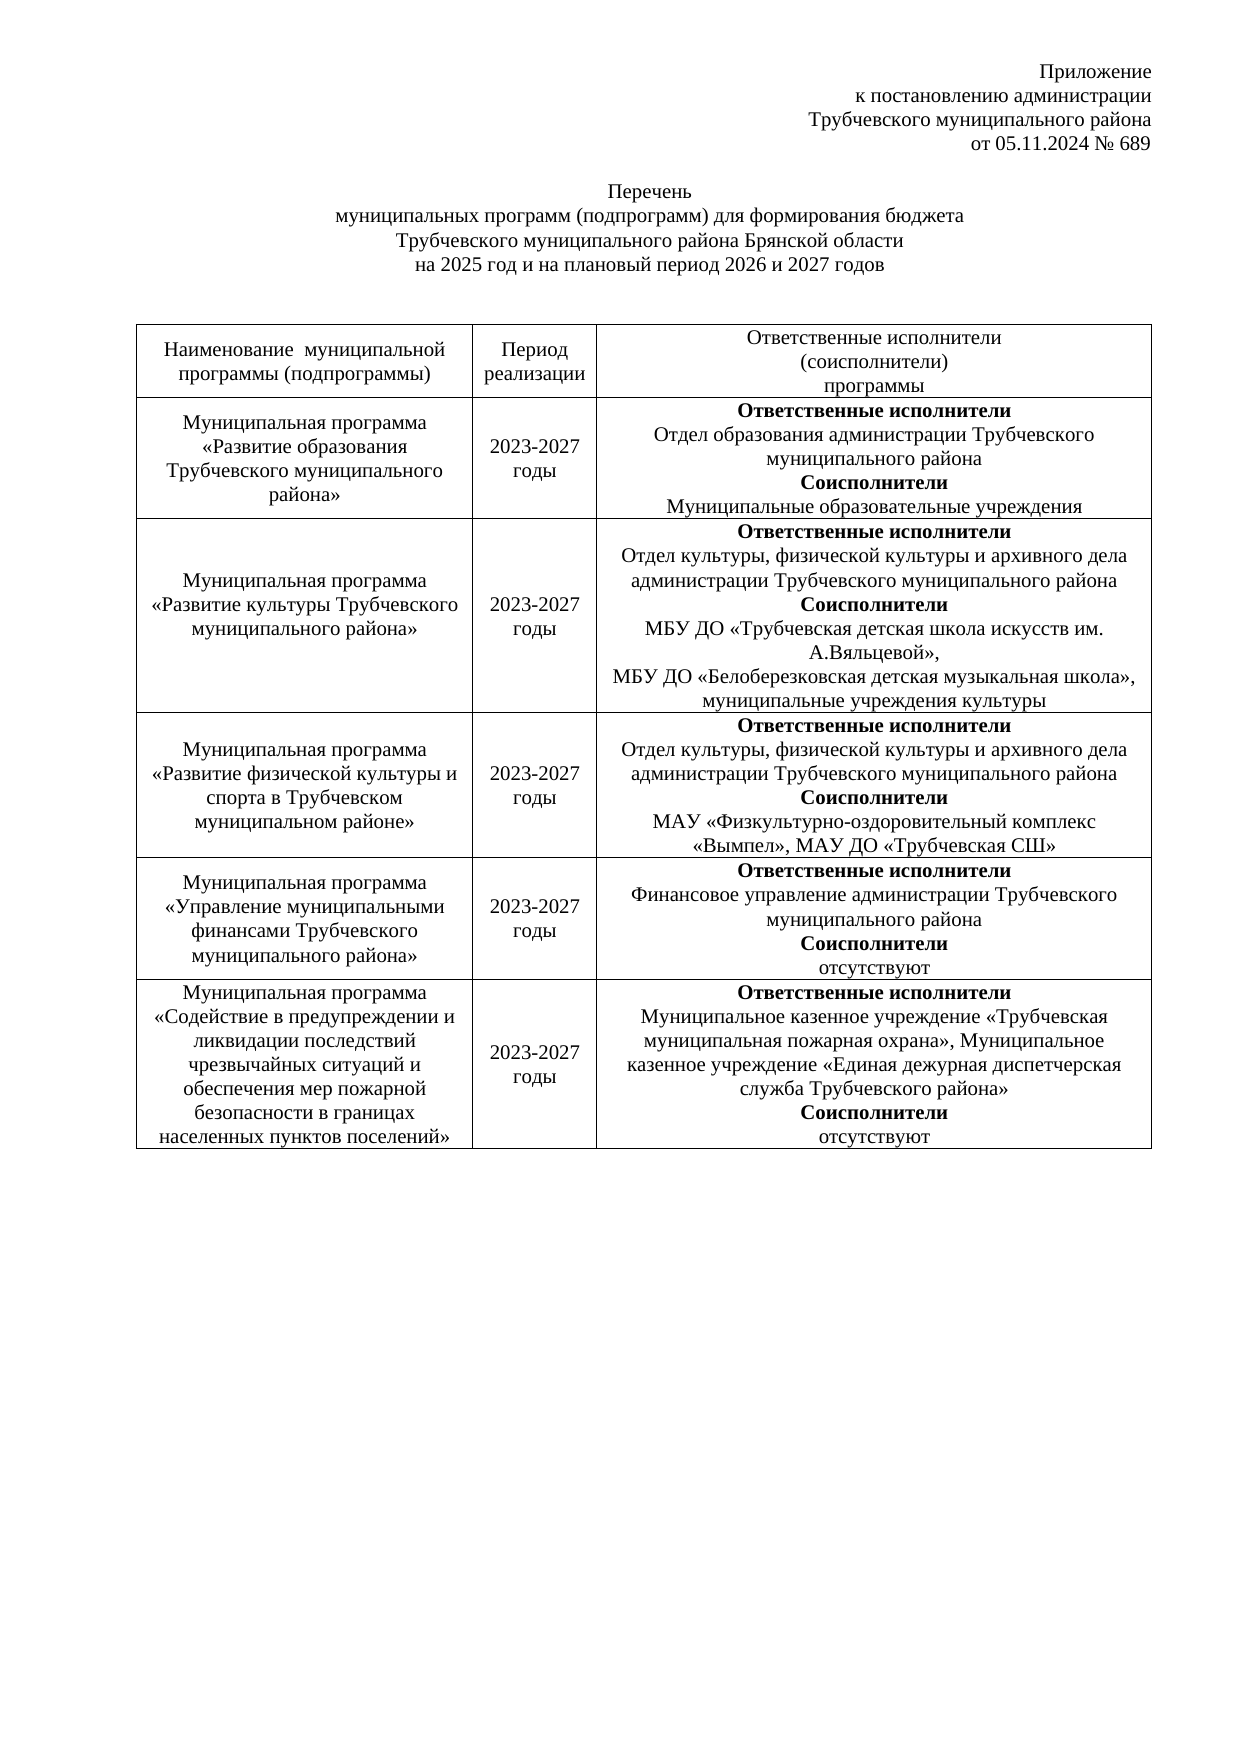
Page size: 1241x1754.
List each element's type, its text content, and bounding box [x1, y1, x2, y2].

table_header Наименование муниципальной программы (подпрограммы) [137, 325, 472, 397]
table_cell Ответственные исполнители Отдел образования администрации Трубчевского муниципального района Соисполнители Муниципальные образовательные учреждения [597, 398, 1151, 518]
table_cell 2023-2027 годы [473, 980, 596, 1148]
text от 05.11.2024 № 689 [148, 131, 1152, 155]
table_header Период реализации [473, 325, 596, 397]
text Трубчевского муниципального района Брянской области [148, 227, 1152, 252]
text к постановлению администрации [148, 83, 1152, 107]
table_cell Ответственные исполнители Финансовое управление администрации Трубчевского муниципального района Соисполнители отсутствуют [597, 858, 1151, 979]
table_cell Муниципальная программа «Содействие в предупреждении и ликвидации последствий чрезвычайных ситуаций и обеспечения мер пожарной безопасности в границах населенных пунктов поселений» [137, 980, 472, 1148]
text муниципальных программ (подпрограмм) для формирования бюджета [148, 203, 1152, 227]
table_cell Ответственные исполнители Отдел культуры, физической культуры и архивного дела администрации Трубчевского муниципального района Соисполнители МБУ ДО «Трубчевская детская школа искусств им. А.Вяльцевой», МБУ ДО «Белоберезковская детская музыкальная школа», муниципальные учреждения культуры [597, 519, 1151, 712]
table_header Ответственные исполнители (соисполнители) программы [597, 325, 1151, 397]
text Приложение [148, 59, 1152, 83]
table_cell 2023-2027 годы [473, 858, 596, 979]
text Трубчевского муниципального района [148, 107, 1152, 131]
table_cell Муниципальная программа «Развитие физической культуры и спорта в Трубчевском муниципальном районе» [137, 713, 472, 857]
table_cell 2023-2027 годы [473, 713, 596, 857]
text Перечень [148, 179, 1152, 203]
table_cell 2023-2027 годы [473, 519, 596, 712]
table_cell Муниципальная программа «Развитие образования Трубчевского муниципального района» [137, 398, 472, 518]
table_cell Муниципальная программа «Развитие культуры Трубчевского муниципального района» [137, 519, 472, 712]
table_cell Ответственные исполнители Отдел культуры, физической культуры и архивного дела администрации Трубчевского муниципального района Соисполнители МАУ «Физкультурно-оздоровительный комплекс «Вымпел», МАУ ДО «Трубчевская СШ» [597, 713, 1151, 857]
table_cell Муниципальная программа «Управление муниципальными финансами Трубчевского муниципального района» [137, 858, 472, 979]
text на 2025 год и на плановый период 2026 и 2027 годов [148, 252, 1152, 276]
table_cell Ответственные исполнители Муниципальное казенное учреждение «Трубчевская муниципальная пожарная охрана», Муниципальное казенное учреждение «Единая дежурная диспетчерская служба Трубчевского района» Соисполнители отсутствуют [597, 980, 1151, 1148]
table_cell 2023-2027 годы [473, 398, 596, 518]
